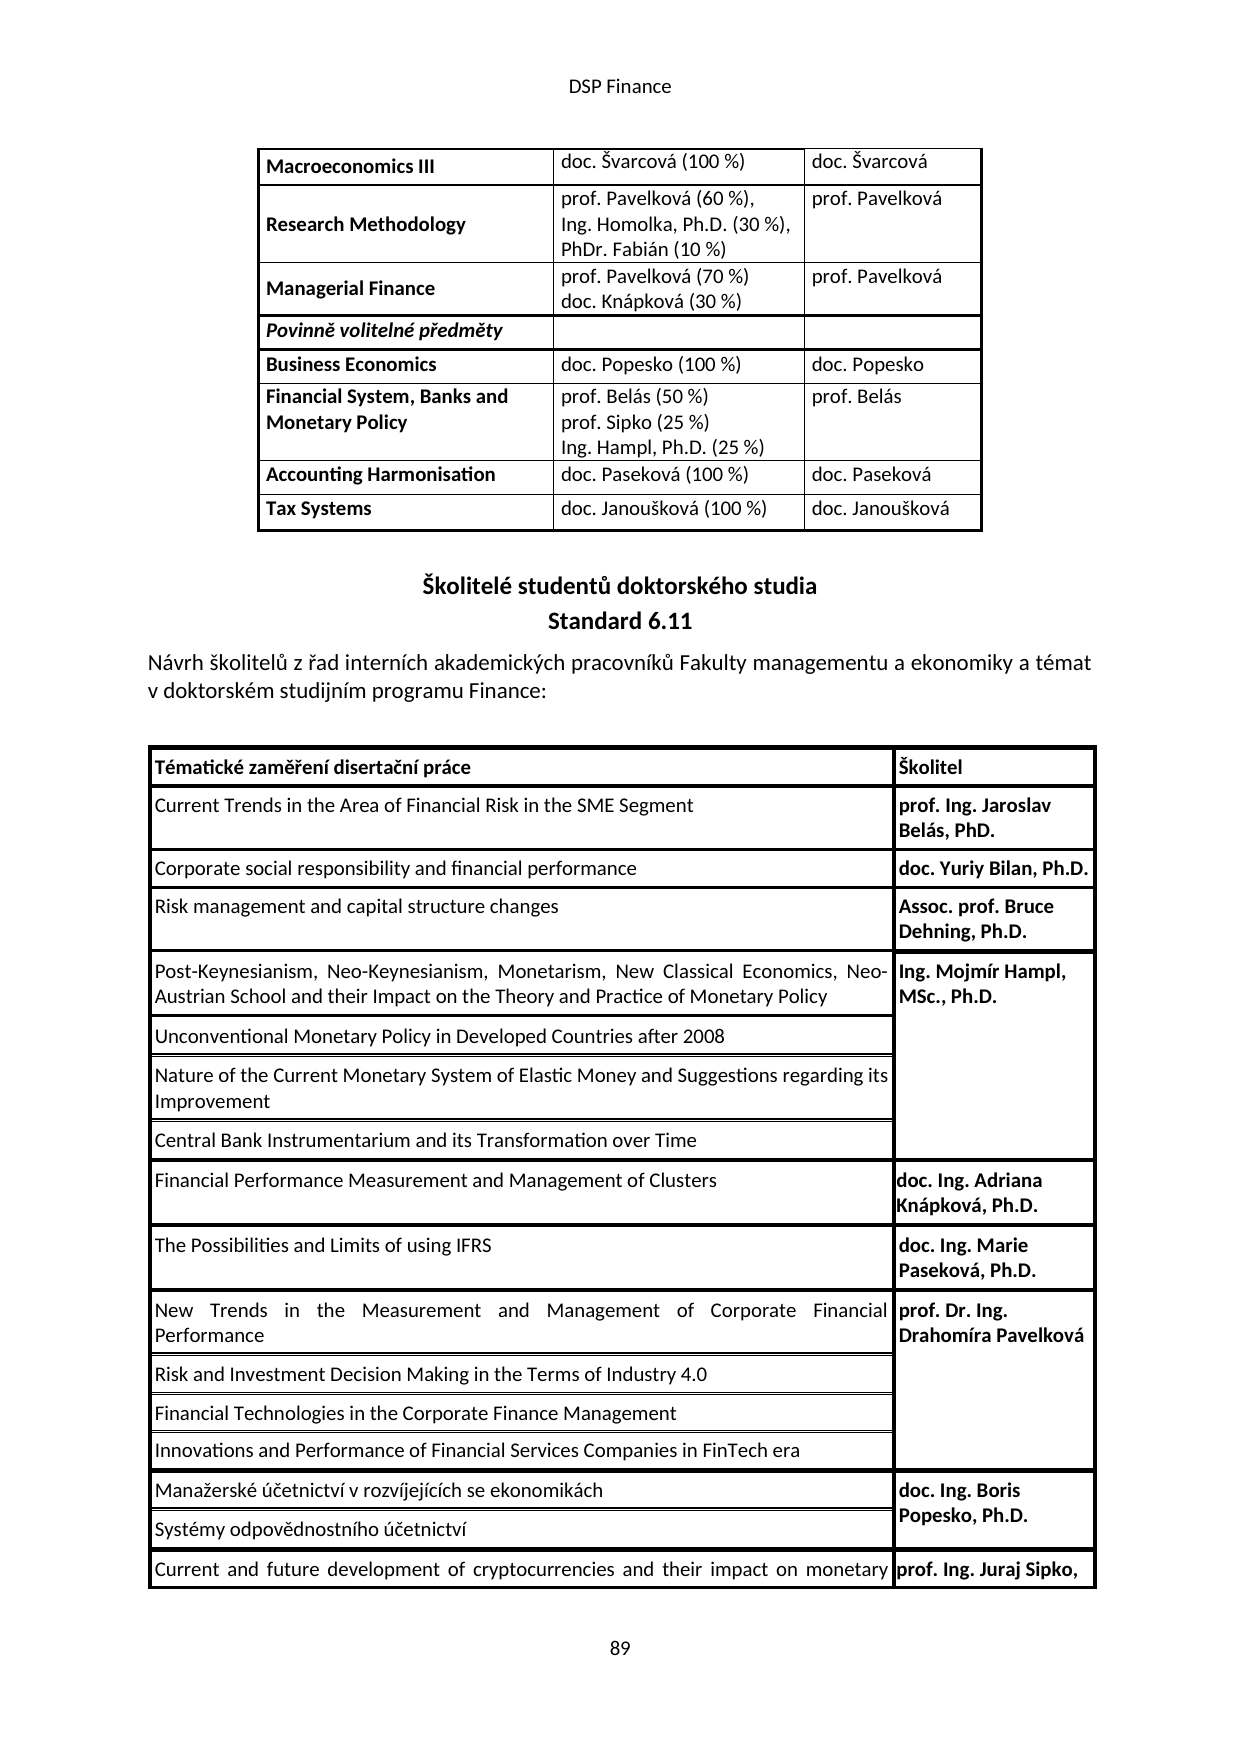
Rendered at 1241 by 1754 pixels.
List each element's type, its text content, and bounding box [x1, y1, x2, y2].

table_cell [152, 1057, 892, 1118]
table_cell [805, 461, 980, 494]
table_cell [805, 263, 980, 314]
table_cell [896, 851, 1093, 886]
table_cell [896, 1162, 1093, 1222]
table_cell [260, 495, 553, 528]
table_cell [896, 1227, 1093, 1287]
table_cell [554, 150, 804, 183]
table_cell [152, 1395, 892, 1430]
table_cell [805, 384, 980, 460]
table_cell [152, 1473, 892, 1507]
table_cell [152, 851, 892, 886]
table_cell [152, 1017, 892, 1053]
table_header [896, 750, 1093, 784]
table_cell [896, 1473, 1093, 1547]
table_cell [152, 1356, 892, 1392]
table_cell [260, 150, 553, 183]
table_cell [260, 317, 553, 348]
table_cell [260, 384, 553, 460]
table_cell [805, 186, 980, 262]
subtitle Školitelé studentů doktorského studia [148, 571, 1093, 601]
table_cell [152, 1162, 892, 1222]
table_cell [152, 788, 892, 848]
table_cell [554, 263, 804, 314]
text Návrh školitelů z řad interních akademických pracovníků Fakulty managementu a ekonomiky a témat v doktorském studijním programu Finance: [148, 648, 1093, 704]
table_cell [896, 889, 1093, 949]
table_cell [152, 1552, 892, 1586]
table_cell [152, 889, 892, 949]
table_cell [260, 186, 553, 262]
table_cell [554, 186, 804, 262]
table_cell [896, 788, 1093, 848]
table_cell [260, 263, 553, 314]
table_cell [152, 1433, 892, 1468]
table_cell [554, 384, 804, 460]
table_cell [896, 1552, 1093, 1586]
subtitle Standard 6.11 [148, 605, 1093, 636]
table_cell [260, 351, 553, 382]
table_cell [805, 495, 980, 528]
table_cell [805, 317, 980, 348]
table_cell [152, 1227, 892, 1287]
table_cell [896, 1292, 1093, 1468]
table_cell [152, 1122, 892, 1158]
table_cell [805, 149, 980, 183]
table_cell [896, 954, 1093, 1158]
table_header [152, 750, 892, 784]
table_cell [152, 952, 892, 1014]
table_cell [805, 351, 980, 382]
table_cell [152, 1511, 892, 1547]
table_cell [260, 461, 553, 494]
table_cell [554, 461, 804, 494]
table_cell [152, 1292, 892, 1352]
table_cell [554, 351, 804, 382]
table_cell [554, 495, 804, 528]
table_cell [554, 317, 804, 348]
